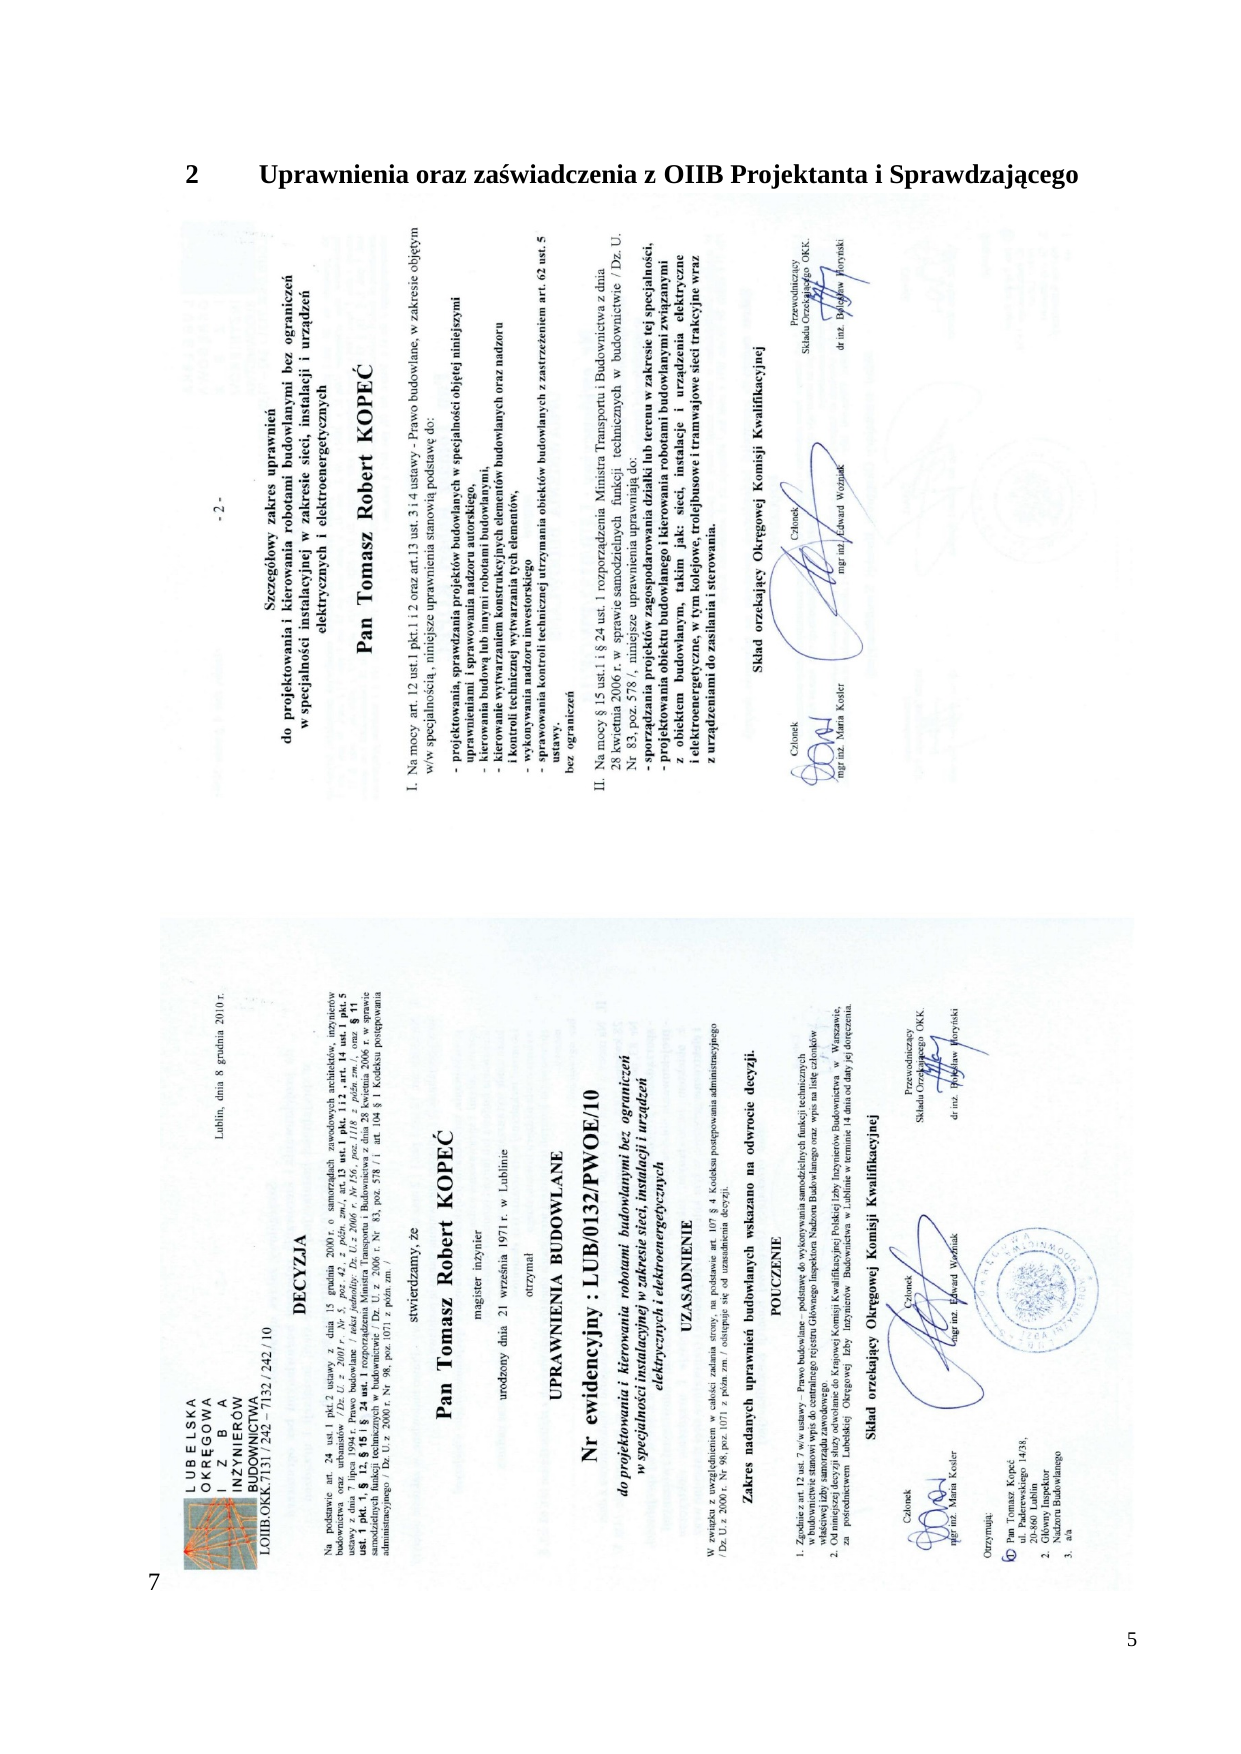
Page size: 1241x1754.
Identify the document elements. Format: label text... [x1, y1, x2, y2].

subtitle Uprawnienia oraz zaświadczenia z OIIB Projektanta i Sprawdzającego [185, 158, 1137, 189]
picture [160, 193, 1135, 1591]
